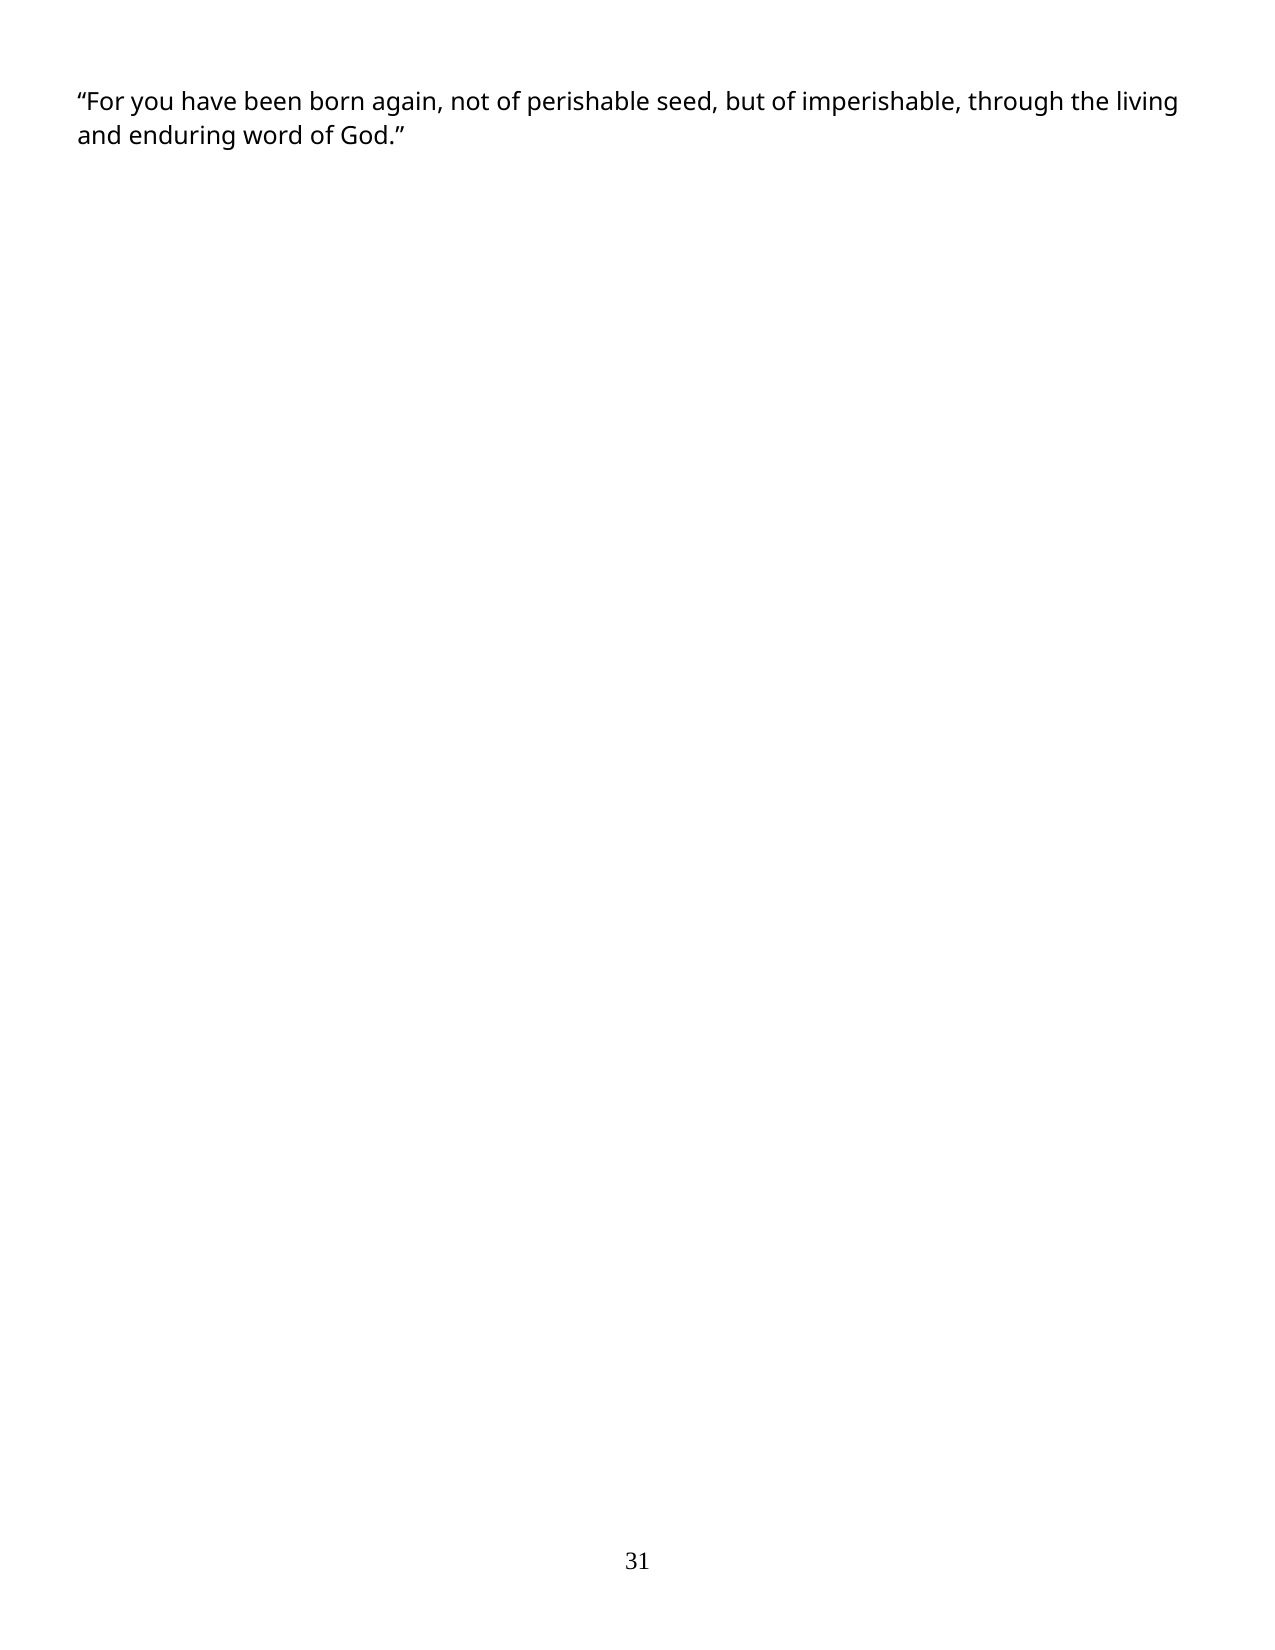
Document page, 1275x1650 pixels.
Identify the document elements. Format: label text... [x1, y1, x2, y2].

text “For you have been born again, not of perishable seed, but of imperishable, through the living and enduring word of God.” [77, 83, 1198, 151]
